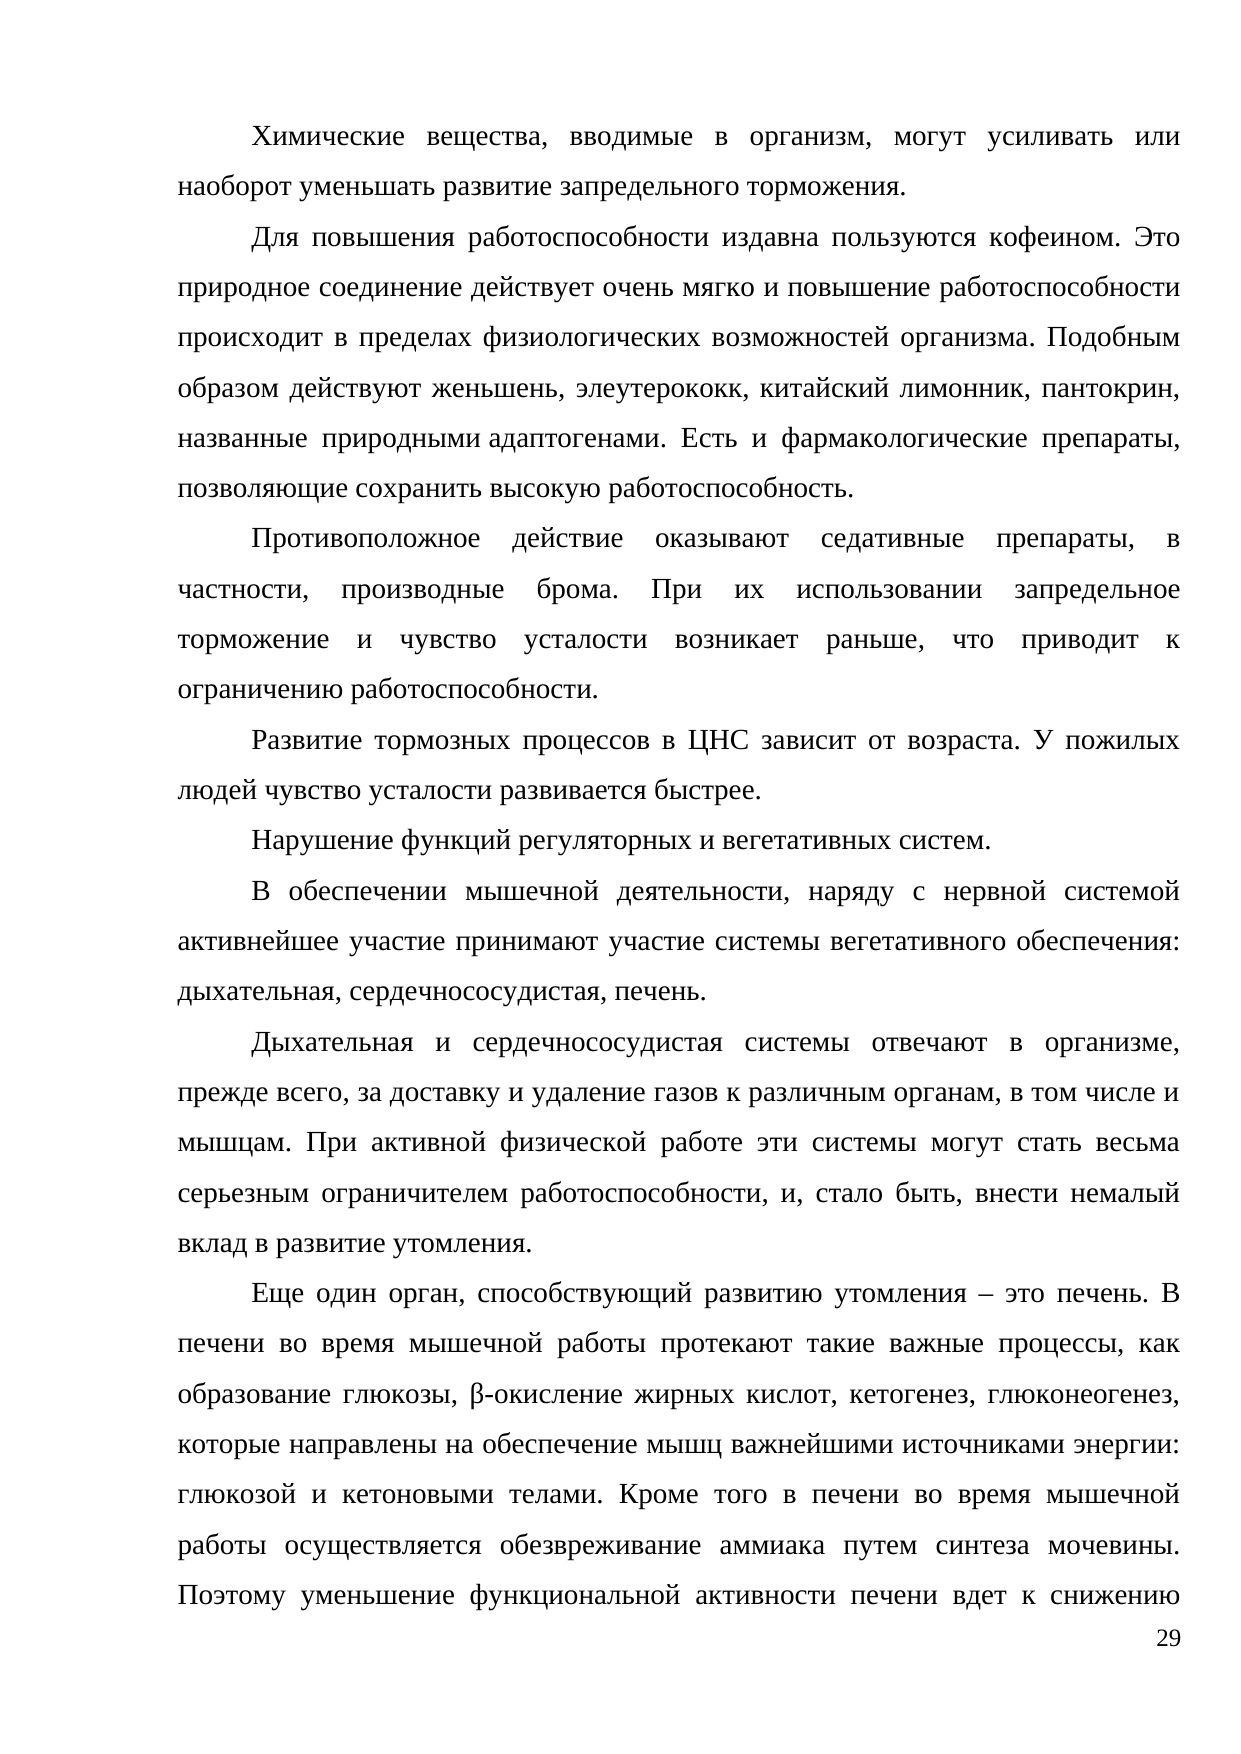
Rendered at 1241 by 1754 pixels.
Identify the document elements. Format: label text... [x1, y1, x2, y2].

text Дыхательная и сердечнососудистая системы отвечают в организме, прежде всего, за доставку и удаление газов к различным органам, в том числе и мышцам. При активной физической работе эти системы могут стать весьма серьезным ограничителем работоспособности, и, стало быть, внести немалый вклад в развитие утомления. [177, 1024, 1181, 1258]
text Развитие тормозных процессов в ЦНС зависит от возраста. У пожилых людей чувство усталости развивается быстрее. [177, 722, 1181, 806]
text В обеспечении мышечной деятельности, наряду с нервной системой активнейшее участие принимают участие системы вегетативного обеспечения: дыхательная, сердечнососудистая, печень. [177, 873, 1181, 1007]
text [177, 1275, 1181, 1611]
text Противоположное действие оказывают седативные препараты, в частности, производные брома. При их использовании запредельное торможение и чувство усталости возникает раньше, что приводит к ограничению работоспособности. [177, 521, 1181, 705]
text Химические вещества, вводимые в организм, могут усиливать или наоборот уменьшать развитие запредельного торможения. [177, 118, 1181, 202]
text Нарушение функций регуляторных и вегетативных систем. [177, 822, 1181, 856]
text Для повышения работоспособности издавна пользуются кофеином. Это природное соединение действует очень мягко и повышение работоспособности происходит в пределах физиологических возможностей организма. Подобным образом действуют женьшень, элеутерококк, китайский лимонник, пантокрин, названные природными адаптогенами. Есть и фармакологические препараты, позволяющие сохранить высокую работоспособность. [177, 219, 1181, 504]
